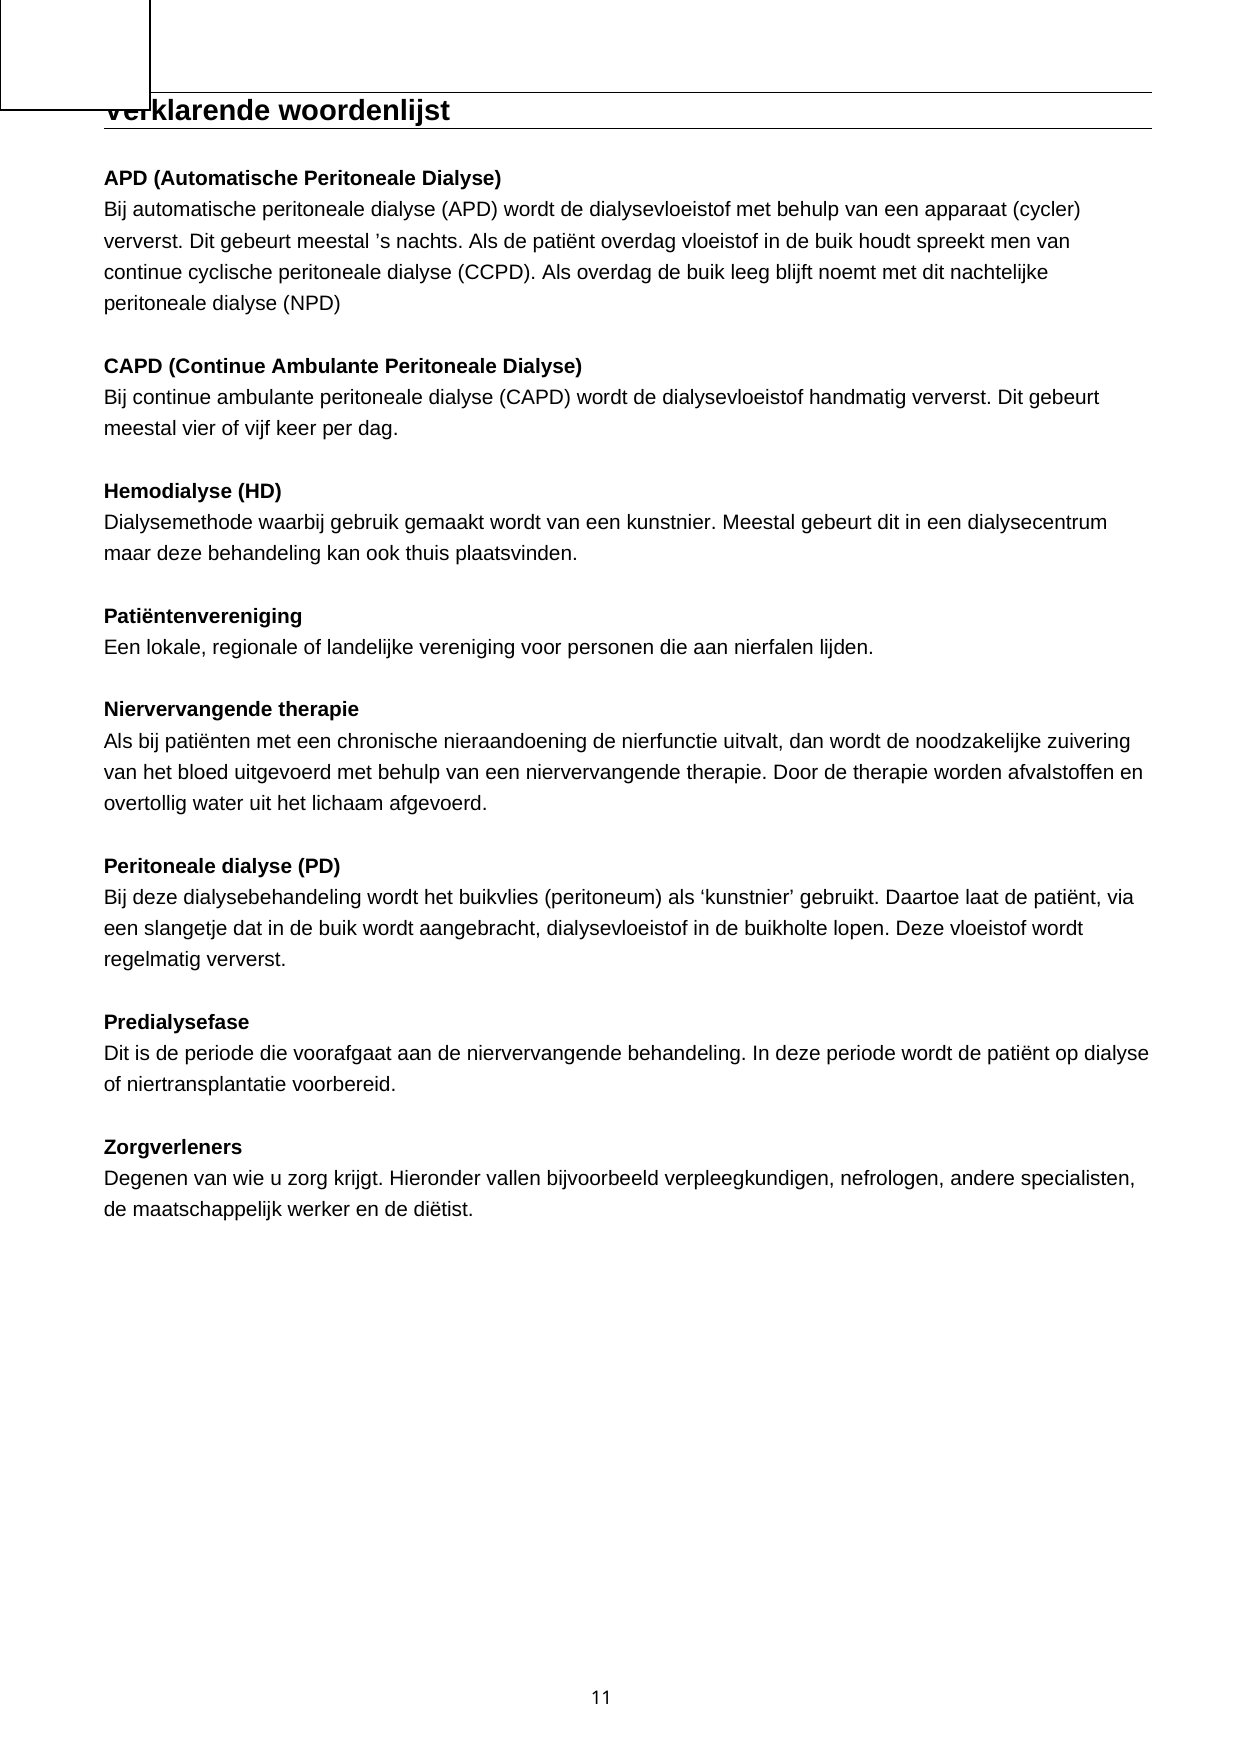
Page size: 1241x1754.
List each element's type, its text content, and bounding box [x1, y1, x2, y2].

text Een lokale, regionale of landelijke vereniging voor personen die aan nierfalen lijden. [103, 629, 1152, 661]
text Peritoneale dialyse (PD) [103, 848, 1152, 879]
text Dit is de periode die voorafgaat aan de niervervangende behandeling. In deze periode wordt de patiënt op dialyse of niertransplantatie voorbereid. [103, 1036, 1152, 1098]
text Patiëntenvereniging [103, 598, 1152, 629]
text Verklarende woordenlijst [103, 93, 1152, 129]
text Bij deze dialysebehandeling wordt het buikvlies (peritoneum) als ‘kunstnier’ gebruikt. Daartoe laat de patiënt, via een slangetje dat in de buik wordt aangebracht, dialysevloeistof in de buikholte lopen. Deze vloeistof wordt regelmatig ververst. [103, 879, 1152, 973]
text APD (Automatische Peritoneale Dialyse) [103, 161, 1152, 192]
text CAPD (Continue Ambulante Peritoneale Dialyse) [103, 348, 1152, 379]
text Bij automatische peritoneale dialyse (APD) wordt de dialysevloeistof met behulp van een apparaat (cycler) ververst. Dit gebeurt meestal ’s nachts. Als de patiënt overdag vloeistof in de buik houdt spreekt men van continue cyclische peritoneale dialyse (CCPD). Als overdag de buik leeg blijft noemt met dit nachtelijke peritoneale dialyse (NPD) [103, 192, 1152, 317]
text Als bij patiënten met een chronische nieraandoening de nierfunctie uitvalt, dan wordt de noodzakelijke zuivering van het bloed uitgevoerd met behulp van een niervervangende therapie. Door de therapie worden afvalstoffen en overtollig water uit het lichaam afgevoerd. [103, 723, 1152, 817]
text Predialysefase [103, 1004, 1152, 1036]
text Bij continue ambulante peritoneale dialyse (CAPD) wordt de dialysevloeistof handmatig ververst. Dit gebeurt meestal vier of vijf keer per dag. [103, 379, 1152, 442]
text Niervervangende therapie [103, 692, 1152, 723]
text Hemodialyse (HD) [103, 473, 1152, 504]
text Degenen van wie u zorg krijgt. Hieronder vallen bijvoorbeeld verpleegkundigen, nefrologen, andere specialisten, de maatschappelijk werker en de diëtist. [103, 1161, 1152, 1223]
text Zorgverleners [103, 1129, 1152, 1161]
text Dialysemethode waarbij gebruik gemaakt wordt van een kunstnier. Meestal gebeurt dit in een dialysecentrum maar deze behandeling kan ook thuis plaatsvinden. [103, 504, 1152, 567]
